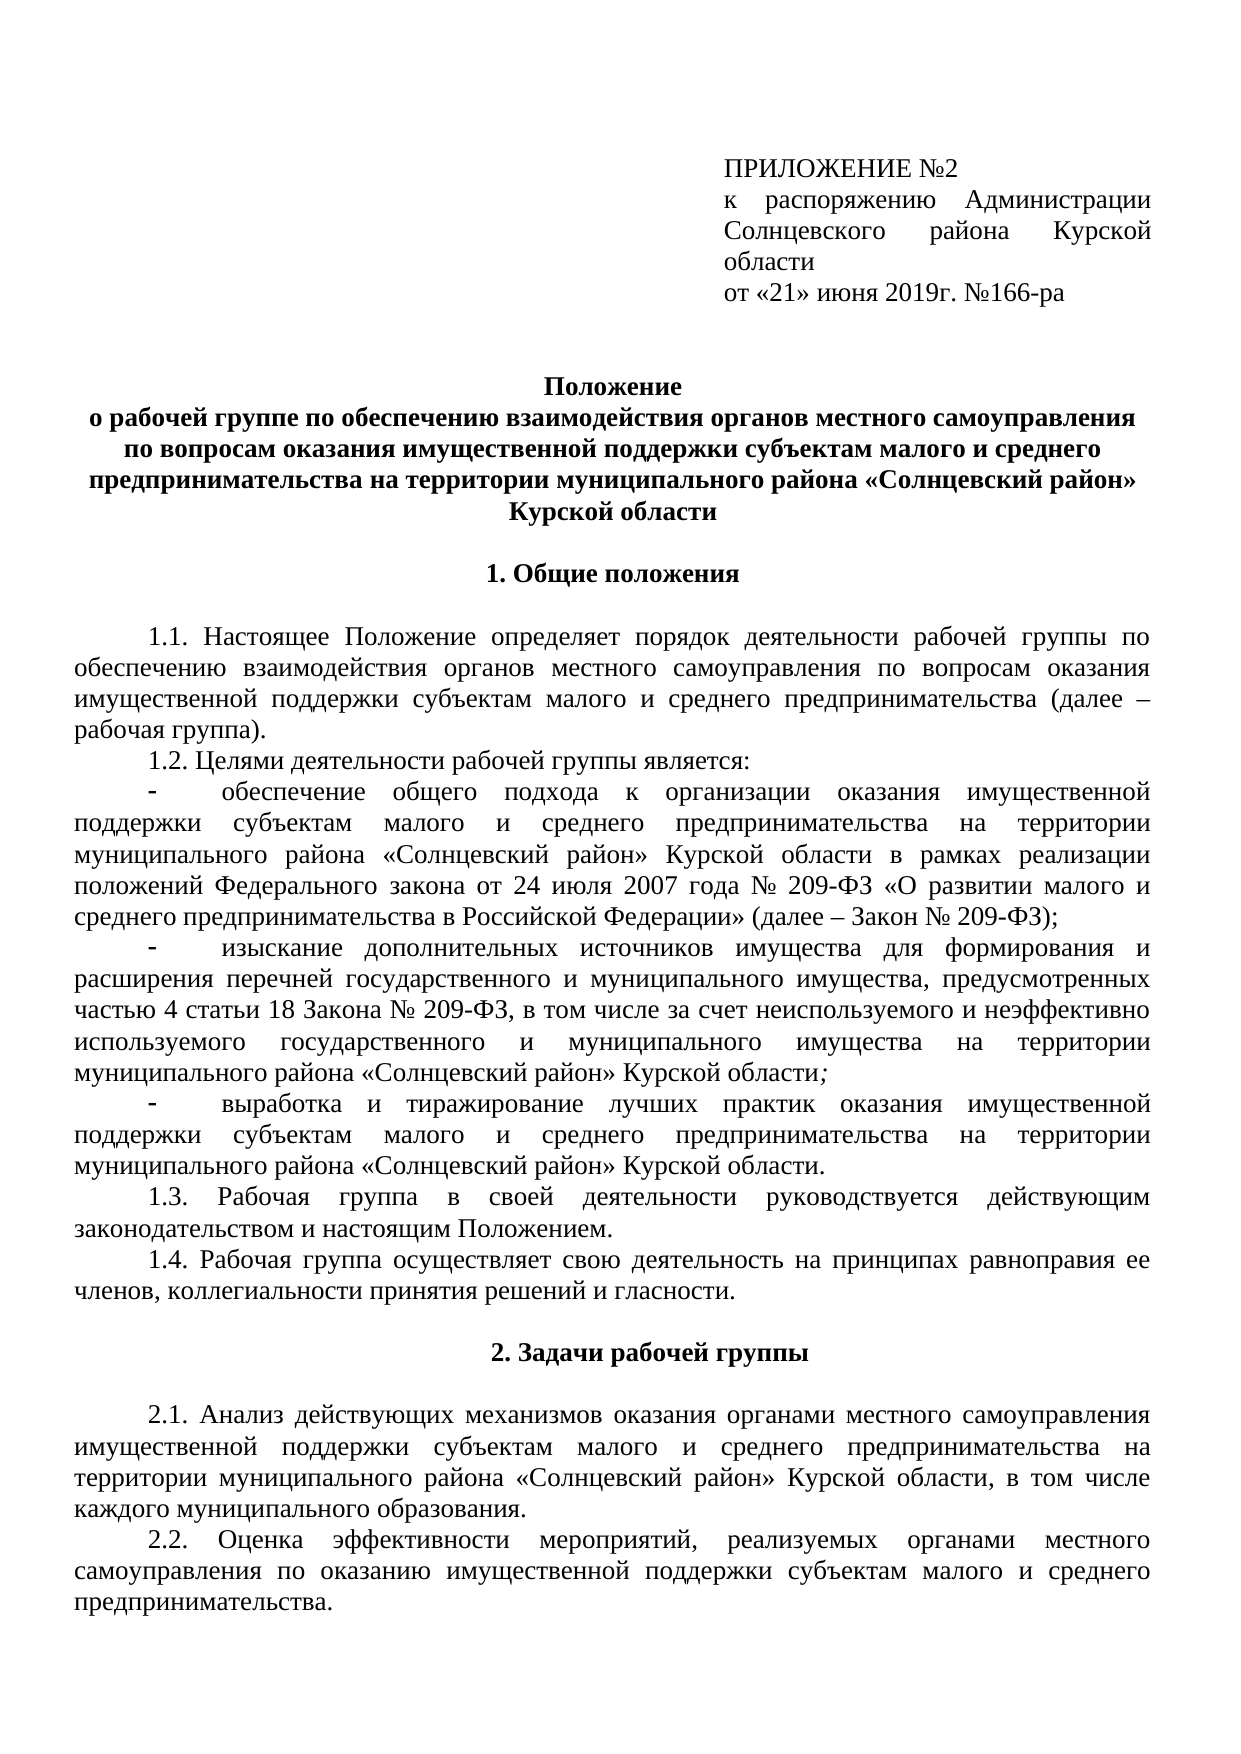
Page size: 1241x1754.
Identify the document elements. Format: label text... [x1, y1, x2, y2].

list обеспечение общего подхода к организации оказания имущественной поддержки субъектам малого и среднего предпринимательства на территории муниципального района «Солнцевский район» Курской области в рамках реализации положений Федерального закона от 24 июля 2007 года № 209-ФЗ «О развитии малого и среднего предпринимательства в Российской Федерации» (далее – Закон № 209-ФЗ); [74, 775, 1152, 931]
text 2.1. Анализ действующих механизмов оказания органами местного самоуправления имущественной поддержки субъектам малого и среднего предпринимательства на территории муниципального района «Солнцевский район» Курской области, в том числе каждого муниципального образования. [74, 1398, 1152, 1523]
text 1.1. Настоящее Положение определяет порядок деятельности рабочей группы по обеспечению взаимодействия органов местного самоуправления по вопросам оказания имущественной поддержки субъектам малого и среднего предпринимательства (далее – рабочая группа). [74, 619, 1152, 744]
text 1.2. Целями деятельности рабочей группы является: [74, 744, 1152, 775]
text от «21» июня 2019г. №166-ра [723, 276, 1152, 307]
list выработка и тиражирование лучших практик оказания имущественной поддержки субъектам малого и среднего предпринимательства на территории муниципального района «Солнцевский район» Курской области. [74, 1087, 1152, 1181]
text к распоряжению Администрации Солнцевского района Курской области [723, 183, 1152, 276]
text 1.3. Рабочая группа в своей деятельности руководствуется действующим законодательством и настоящим Положением. [74, 1181, 1152, 1243]
text ПРИЛОЖЕНИЕ №2 [723, 152, 1152, 183]
text о рабочей группе по обеспечению взаимодействия органов местного самоуправления по вопросам оказания имущественной поддержки субъектам малого и среднего предпринимательства на территории муниципального района «Солнцевский район» Курской области [74, 401, 1152, 526]
text 1. Общие положения [74, 557, 1152, 588]
text 1.4. Рабочая группа осуществляет свою деятельность на принципах равноправия ее членов, коллегиальности принятия решений и гласности. [74, 1243, 1152, 1305]
text 2.2. Оценка эффективности мероприятий, реализуемых органами местного самоуправления по оказанию имущественной поддержки субъектам малого и среднего предпринимательства. [74, 1523, 1152, 1617]
list изыскание дополнительных источников имущества для формирования и расширения перечней государственного и муниципального имущества, предусмотренных частью 4 статьи 18 Закона № 209-ФЗ, в том числе за счет неиспользуемого и неэффективно используемого государственного и муниципального имущества на территории муниципального района «Солнцевский район» Курской области; [74, 931, 1152, 1087]
text Положение [74, 370, 1152, 401]
text 2. Задачи рабочей группы [74, 1336, 1152, 1367]
